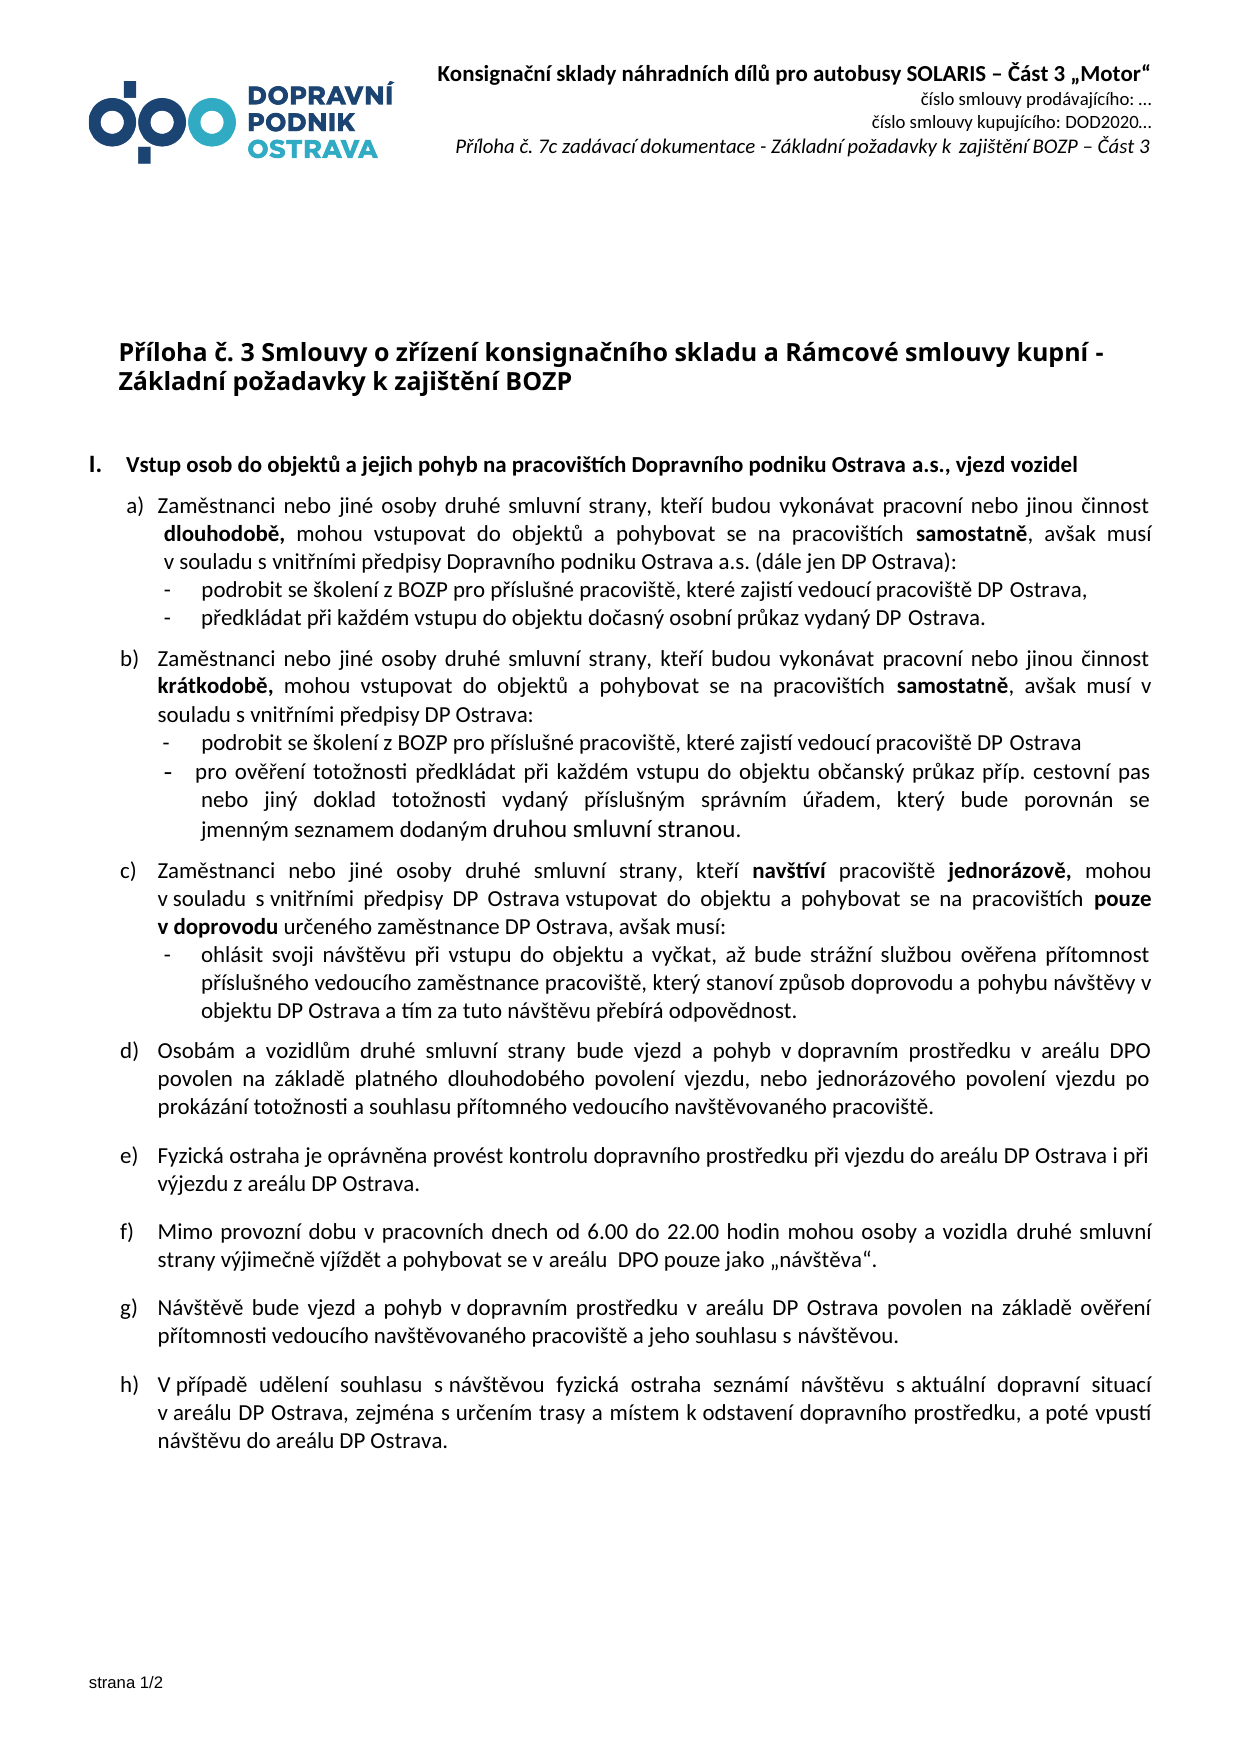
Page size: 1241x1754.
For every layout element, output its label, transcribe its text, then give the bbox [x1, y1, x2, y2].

text - ohlásit svoji návštěvu při vstupu do objektu a vyčkat, až bude strážní službou ověřena přítomnost příslušného vedoucího zaměstnance pracoviště, který stanoví způsob doprovodu a pohybu návštěvy v objektu DP Ostrava a tím za tuto návštěvu přebírá odpovědnost. [164, 940, 1152, 1024]
list Návštěvě bude vjezd a pohyb v dopravním prostředku v areálu DP Ostrava povolen na základě ověření přítomnosti vedoucího navštěvovaného pracoviště a jeho souhlasu s návštěvou. [120, 1293, 1152, 1349]
text - podrobit se školení z BOZP pro příslušné pracoviště, které zajistí vedoucí pracoviště DP Ostrava, [164, 575, 1152, 603]
text - předkládat při každém vstupu do objektu dočasný osobní průkaz vydaný DP Ostrava. [164, 603, 1152, 631]
text I. Vstup osob do objektů a jejich pohyb na pracovištích Dopravního podniku Ostrava a.s., vjezd vozidel [89, 448, 1152, 478]
list Osobám a vozidlům druhé smluvní strany bude vjezd a pohyb v dopravním prostředku v areálu DPO povolen na základě platného dlouhodobého povolení vjezdu, nebo jednorázového povolení vjezdu po prokázání totožnosti a souhlasu přítomného vedoucího navštěvovaného pracoviště. [120, 1036, 1152, 1121]
list Zaměstnanci nebo jiné osoby druhé smluvní strany, kteří navštíví pracoviště jednorázově, mohou v souladu s vnitřními předpisy DP Ostrava vstupovat do objektu a pohybovat se na pracovištích pouze v doprovodu určeného zaměstnance DP Ostrava, avšak musí: [120, 856, 1152, 940]
list Zaměstnanci nebo jiné osoby druhé smluvní strany, kteří budou vykonávat pracovní nebo jinou činnost krátkodobě, mohou vstupovat do objektů a pohybovat se na pracovištích samostatně, avšak musí v souladu s vnitřními předpisy DP Ostrava: [120, 644, 1152, 728]
text - podrobit se školení z BOZP pro příslušné pracoviště, které zajistí vedoucí pracoviště DP Ostrava [157, 728, 1152, 756]
list pro ověření totožnosti předkládat při každém vstupu do objektu občanský průkaz příp. cestovní pas nebo jiný doklad totožnosti vydaný příslušným správním úřadem, který bude porovnán se jmenným seznamem dodaným druhou smluvní stranou. [164, 756, 1152, 843]
list V případě udělení souhlasu s návštěvou fyzická ostraha seznámí návštěvu s aktuální dopravní situací v areálu DP Ostrava, zejména s určením trasy a místem k odstavení dopravního prostředku, a poté vpustí návštěvu do areálu DP Ostrava. [120, 1370, 1152, 1454]
list Fyzická ostraha je oprávněna provést kontrolu dopravního prostředku při vjezdu do areálu DP Ostrava i při výjezdu z areálu DP Ostrava. [120, 1141, 1152, 1197]
subtitle Příloha č. 3 Smlouvy o zřízení konsignačního skladu a Rámcové smlouvy kupní - Základní požadavky k zajištění BOZP [118, 337, 1152, 398]
picture [88, 81, 395, 164]
list Zaměstnanci nebo jiné osoby druhé smluvní strany, kteří budou vykonávat pracovní nebo jinou činnost dlouhodobě, mohou vstupovat do objektů a pohybovat se na pracovištích samostatně, avšak musí v souladu s vnitřními předpisy Dopravního podniku Ostrava a.s. (dále jen DP Ostrava): [126, 491, 1152, 575]
list Mimo provozní dobu v pracovních dnech od 6.00 do 22.00 hodin mohou osoby a vozidla druhé smluvní strany výjimečně vjíždět a pohybovat se v areálu DPO pouze jako „návštěva“. [120, 1217, 1152, 1273]
